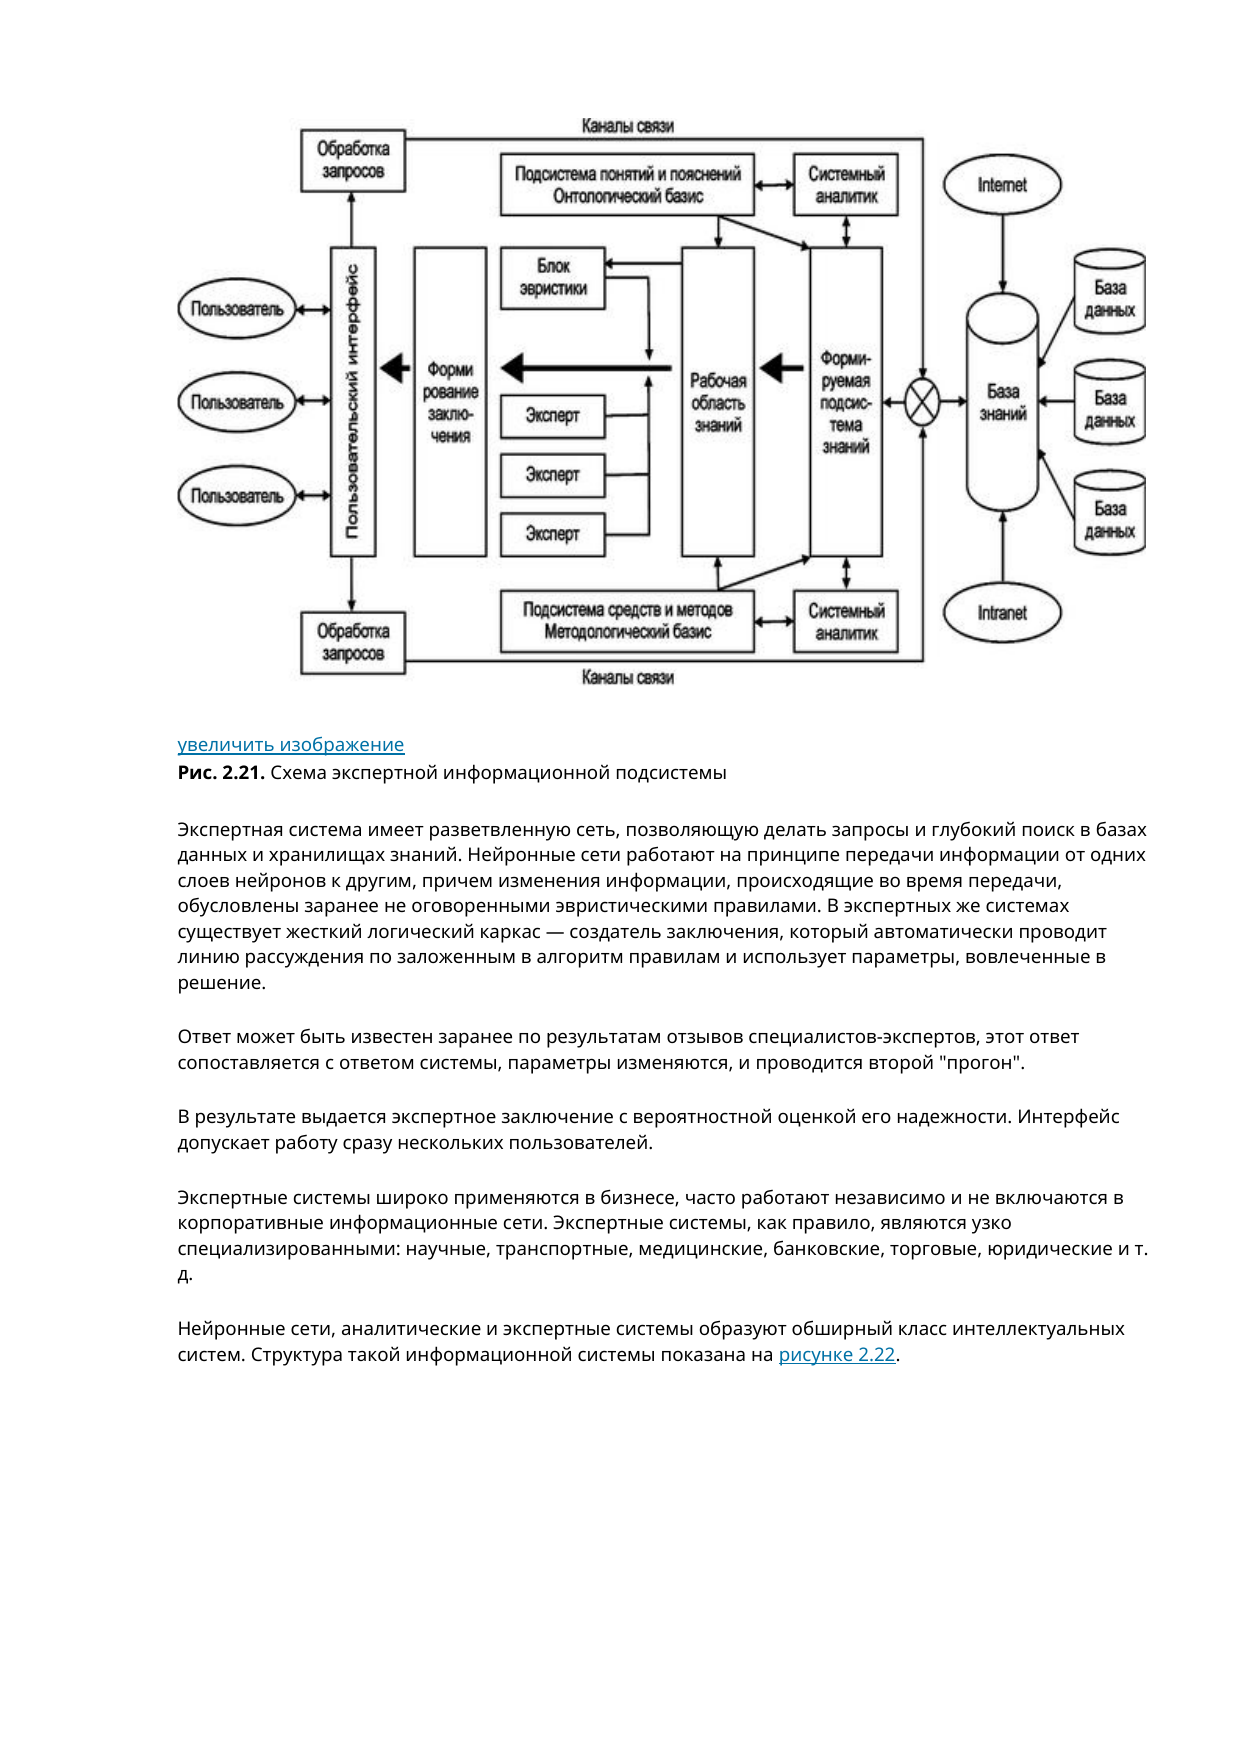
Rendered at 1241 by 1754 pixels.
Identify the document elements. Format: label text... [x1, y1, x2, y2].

text Нейронные сети, аналитические и экспертные системы образуют обширный класс интеллектуальных систем. Структура такой информационной системы показана на рисунке 2.22. [177, 1315, 1152, 1366]
picture [177, 118, 1146, 686]
text увеличить изображение Рис. 2.21. Схема экспертной информационной подсистемы [177, 704, 1152, 785]
text Экспертная система имеет разветвленную сеть, позволяющую делать запросы и глубокий поиск в базах данных и хранилищах знаний. Нейронные сети работают на принципе передачи информации от одних слоев нейронов к другим, причем изменения информации, происходящие во время передачи, обусловлены заранее не оговоренными эвристическими правилами. В экспертных же системах существует жесткий логический каркас — создатель заключения, который автоматически проводит линию рассуждения по заложенным в алгоритм правилам и использует параметры, вовлеченные в решение. [177, 816, 1152, 994]
text Экспертные системы широко применяются в бизнесе, часто работают независимо и не включаются в корпоративные информационные сети. Экспертные системы, как правило, являются узко специализированными: научные, транспортные, медицинские, банковские, торговые, юридические и т. д. [177, 1184, 1152, 1286]
text В результате выдается экспертное заключение с вероятностной оценкой его надежности. Интерфейс допускает работу сразу нескольких пользователей. [177, 1104, 1152, 1155]
picture [236, 741, 241, 751]
text Ответ может быть известен заранее по результатам отзывов специалистов-экспертов, этот ответ сопоставляется с ответом системы, параметры изменяются, и проводится второй "прогон". [177, 1024, 1152, 1075]
